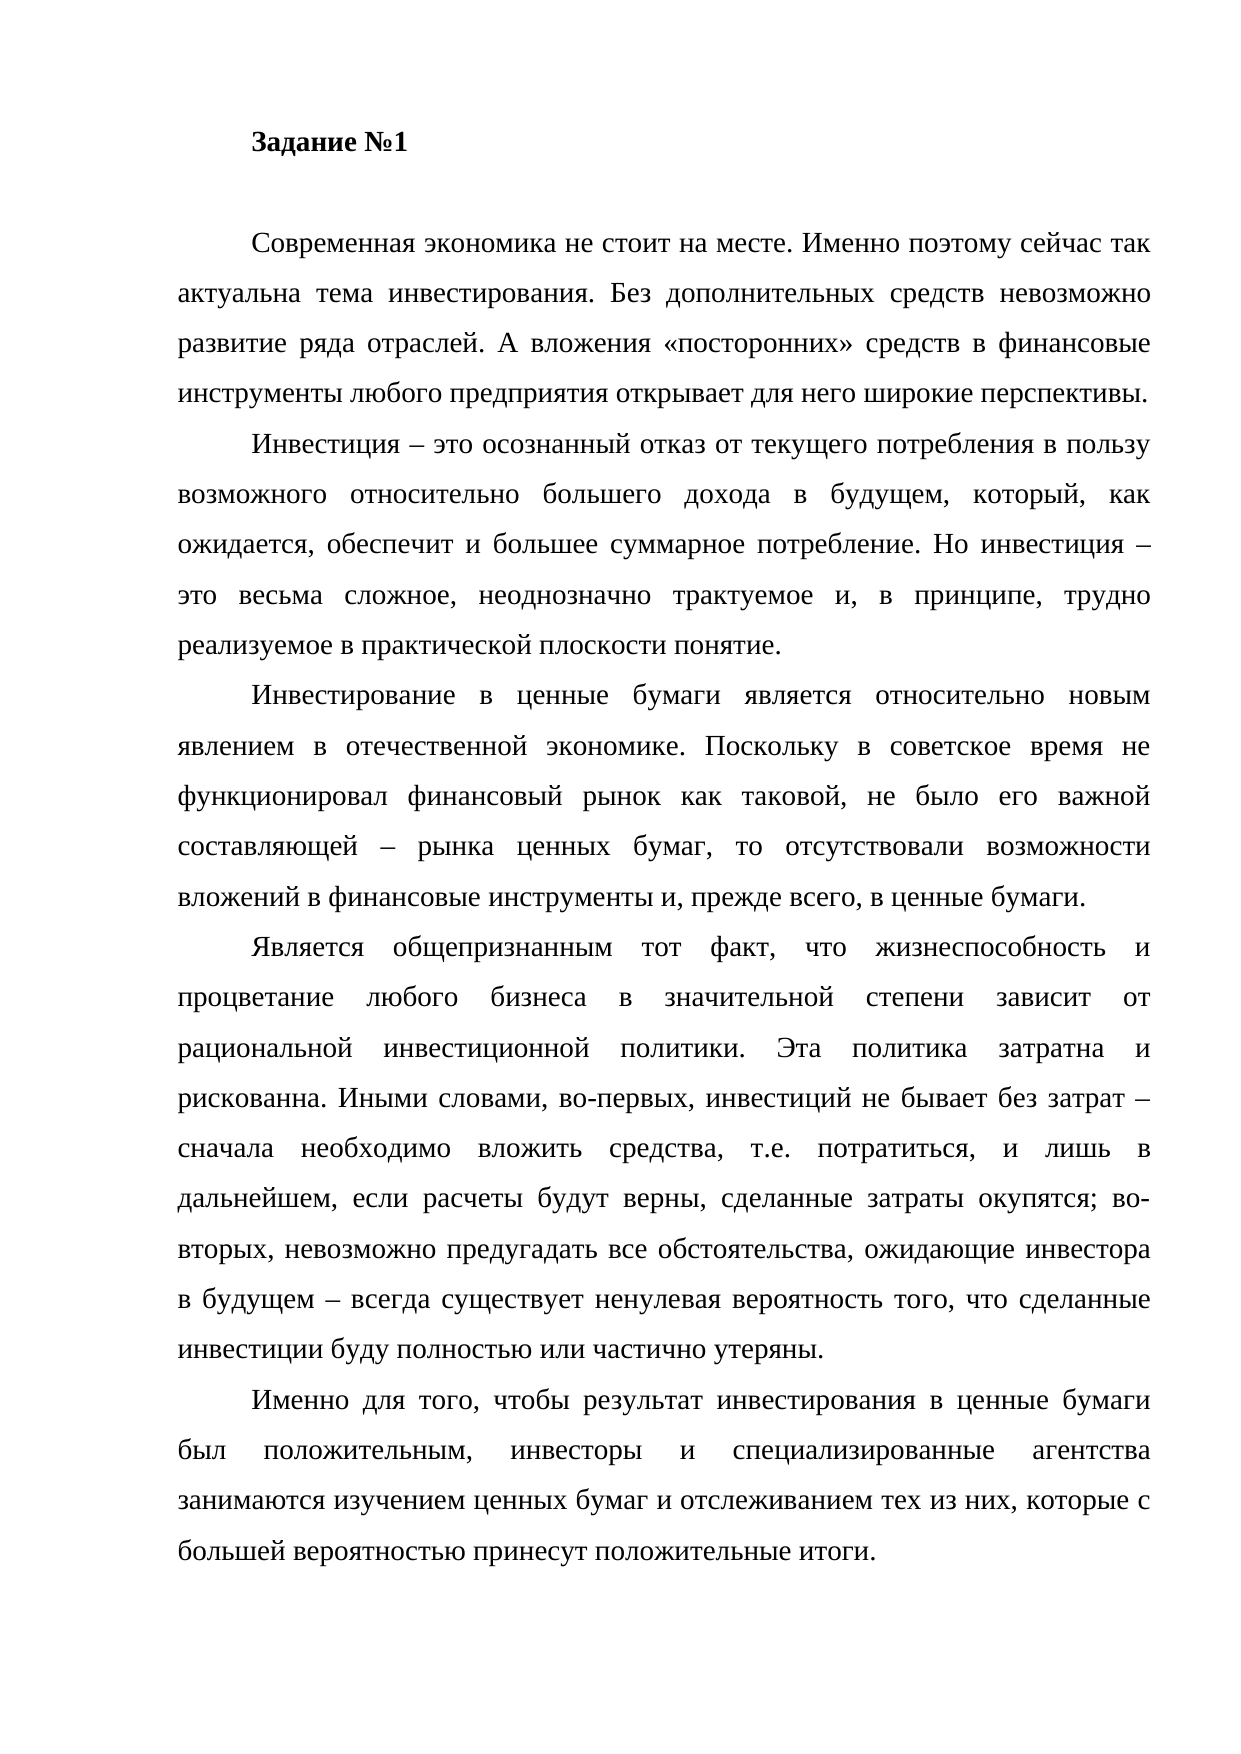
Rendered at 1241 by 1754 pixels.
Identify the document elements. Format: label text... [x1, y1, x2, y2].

text Задание №1 [177, 124, 1152, 158]
text Инвестирование в ценные бумаги является относительно новым явлением в отечественной экономике. Поскольку в советское время не функционировал финансовый рынок как таковой, не было его важной составляющей – рынка ценных бумаг, то отсутствовали возможности вложений в финансовые инструменты и, прежде всего, в ценные бумаги. [177, 677, 1152, 912]
text Именно для того, чтобы результат инвестирования в ценные бумаги был положительным, инвесторы и специализированные агентства занимаются изучением ценных бумаг и отслеживанием тех из них, которые с большей вероятностью принесут положительные итоги. [177, 1382, 1152, 1566]
text Инвестиция – это осознанный отказ от текущего потребления в пользу возможного относительно большего дохода в будущем, который, как ожидается, обеспечит и большее суммарное потребление. Но инвестиция – это весьма сложное, неоднозначно трактуемое и, в принципе, трудно реализуемое в практической плоскости понятие. [177, 426, 1152, 661]
text Является общепризнанным тот факт, что жизнеспособность и процветание любого бизнеса в значительной степени зависит от рациональной инвестиционной политики. Эта политика затратна и рискованна. Иными словами, во-первых, инвестиций не бывает без затрат – сначала необходимо вложить средства, т.е. потратиться, и лишь в дальнейшем, если расчеты будут верны, сделанные затраты окупятся; во-вторых, невозможно предугадать все обстоятельства, ожидающие инвестора в будущем – всегда существует ненулевая вероятность того, что сделанные инвестиции буду полностью или частично утеряны. [177, 929, 1152, 1365]
text Современная экономика не стоит на месте. Именно поэтому сейчас так актуальна тема инвестирования. Без дополнительных средств невозможно развитие ряда отраслей. А вложения «посторонних» средств в финансовые инструменты любого предприятия открывает для него широкие перспективы. [177, 225, 1152, 409]
